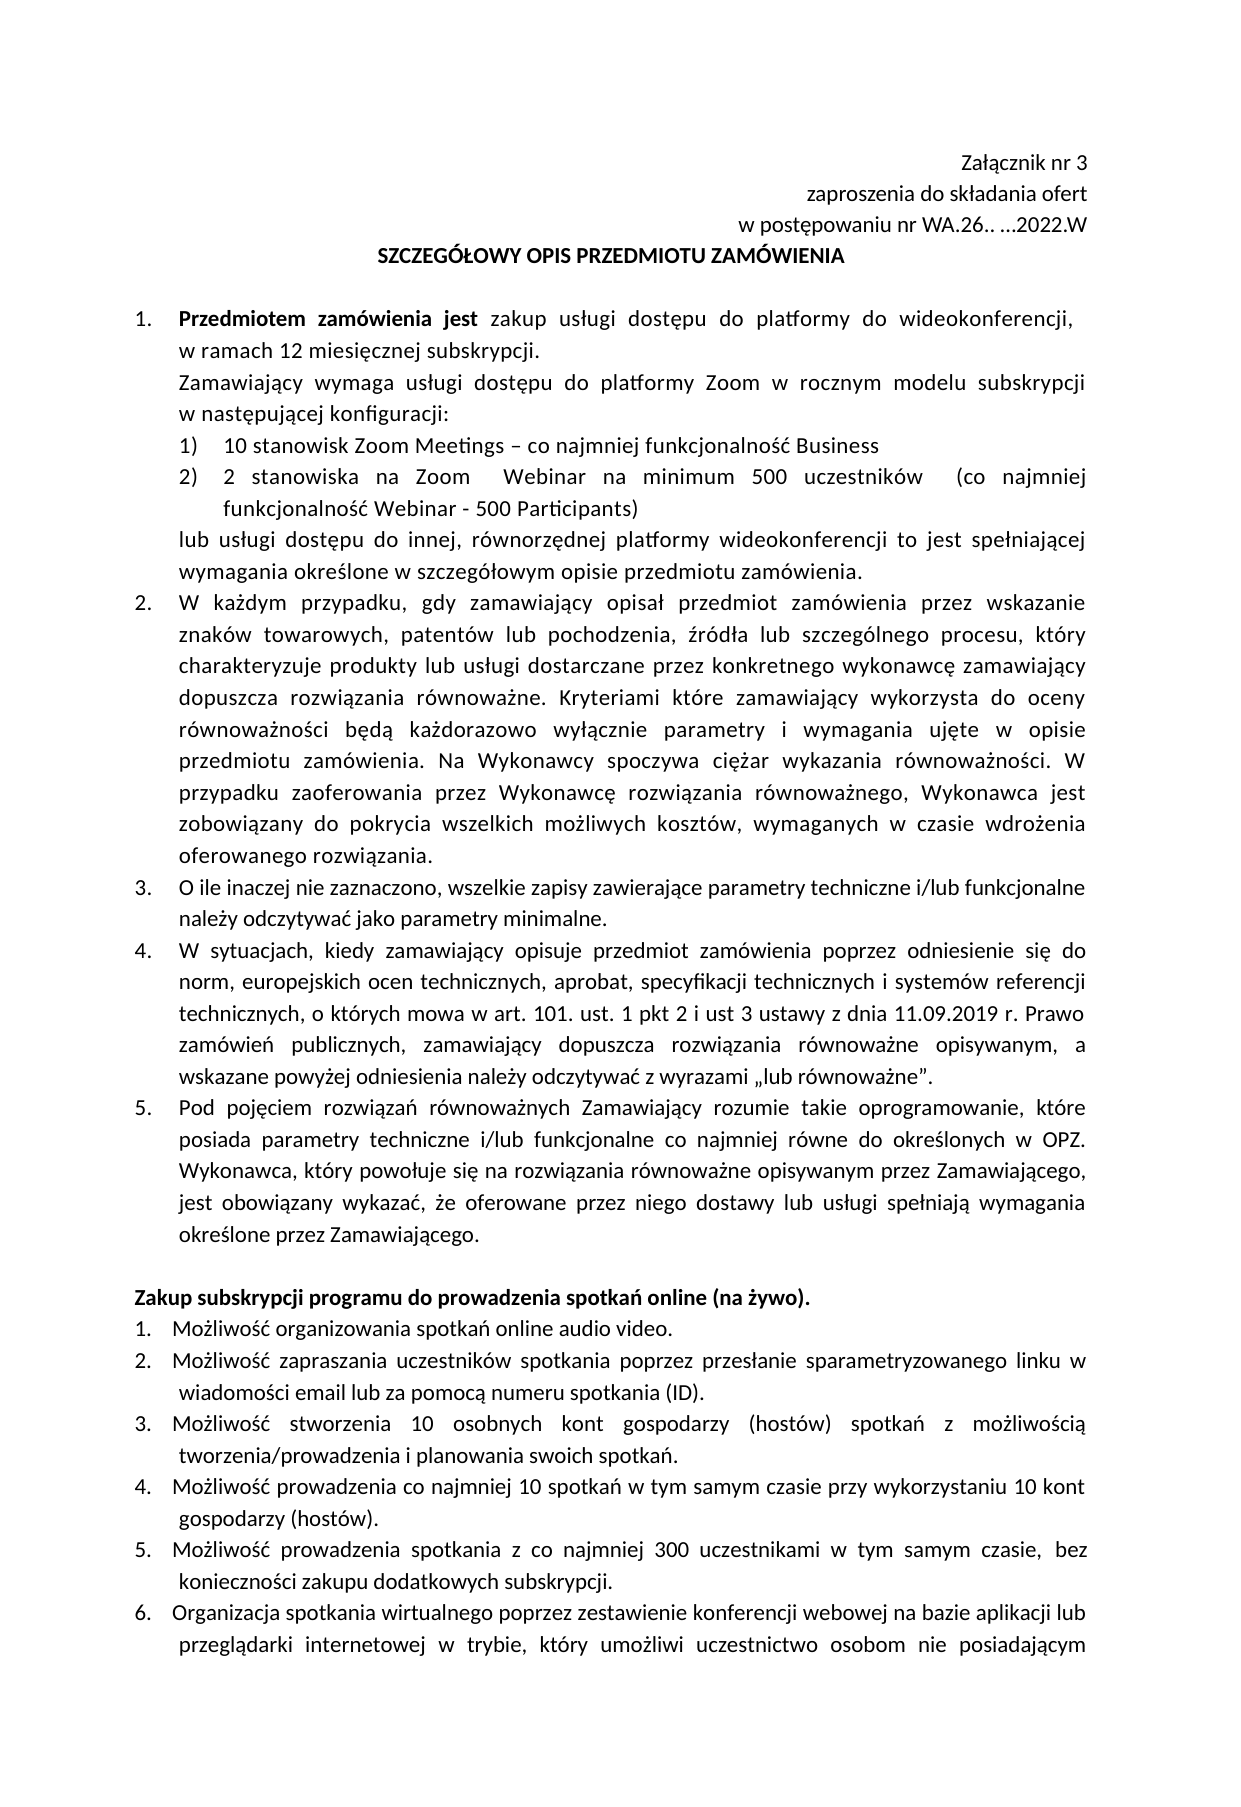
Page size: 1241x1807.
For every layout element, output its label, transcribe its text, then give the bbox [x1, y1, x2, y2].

list Możliwość zapraszania uczestników spotkania poprzez przesłanie sparametryzowanego linku w wiadomości email lub za pomocą numeru spotkania (ID). [134, 1346, 1087, 1406]
list 2 stanowiska na Zoom Webinar na minimum 500 uczestników (co najmniej funkcjonalność Webinar - 500 Participants) [179, 462, 1087, 522]
text lub usługi dostępu do innej, równorzędnej platformy wideokonferencji to jest spełniającej wymagania określone w szczegółowym opisie przedmiotu zamówienia. [179, 525, 1087, 585]
list Możliwość prowadzenia co najmniej 10 spotkań w tym samym czasie przy wykorzystaniu 10 kont gospodarzy (hostów). [134, 1472, 1087, 1532]
text Zamawiający wymaga usługi dostępu do platformy Zoom w rocznym modelu subskrypcji w następującej konfiguracji: [179, 368, 1087, 427]
list Zakup subskrypcji programu do prowadzenia spotkań online (na żywo). [134, 1283, 1087, 1311]
list W każdym przypadku, gdy zamawiający opisał przedmiot zamówienia przez wskazanie znaków towarowych, patentów lub pochodzenia, źródła lub szczególnego procesu, który charakteryzuje produkty lub usługi dostarczane przez konkretnego wykonawcę zamawiający dopuszcza rozwiązania równoważne. Kryteriami które zamawiający wykorzysta do oceny równoważności będą każdorazowo wyłącznie parametry i wymagania ujęte w opisie przedmiotu zamówienia. Na Wykonawcy spoczywa ciężar wykazania równoważności. W przypadku zaoferowania przez Wykonawcę rozwiązania równoważnego, Wykonawca jest zobowiązany do pokrycia wszelkich możliwych kosztów, wymaganych w czasie wdrożenia oferowanego rozwiązania. [134, 588, 1087, 869]
list W sytuacjach, kiedy zamawiający opisuje przedmiot zamówienia poprzez odniesienie się do norm, europejskich ocen technicznych, aprobat, specyfikacji technicznych i systemów referencji technicznych, o których mowa w art. 101. ust. 1 pkt 2 i ust 3 ustawy z dnia 11.09.2019 r. Prawo zamówień publicznych, zamawiający dopuszcza rozwiązania równoważne opisywanym, a wskazane powyżej odniesienia należy odczytywać z wyrazami „lub równoważne”. [134, 936, 1087, 1090]
text Załącznik nr 3 [134, 148, 1087, 176]
list Pod pojęciem rozwiązań równoważnych Zamawiający rozumie takie oprogramowanie, które posiada parametry techniczne i/lub funkcjonalne co najmniej równe do określonych w OPZ. Wykonawca, który powołuje się na rozwiązania równoważne opisywanym przez Zamawiającego, jest obowiązany wykazać, że oferowane przez niego dostawy lub usługi spełniają wymagania określone przez Zamawiającego. [134, 1093, 1087, 1248]
list O ile inaczej nie zaznaczono, wszelkie zapisy zawierające parametry techniczne i/lub funkcjonalne należy odczytywać jako parametry minimalne. [134, 873, 1087, 932]
list Przedmiotem zamówienia jest zakup usługi dostępu do platformy do wideokonferencji, w ramach 12 miesięcznej subskrypcji. [134, 304, 1087, 364]
list Możliwość prowadzenia spotkania z co najmniej 300 uczestnikami w tym samym czasie, bez konieczności zakupu dodatkowych subskrypcji. [134, 1535, 1087, 1595]
text w postępowaniu nr WA.26.. …2022.W [134, 210, 1087, 238]
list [134, 1598, 1087, 1658]
list 10 stanowisk Zoom Meetings – co najmniej funkcjonalność Business [179, 431, 1087, 459]
text zaproszenia do składania ofert [134, 179, 1087, 207]
text SZCZEGÓŁOWY OPIS PRZEDMIOTU ZAMÓWIENIA [134, 241, 1087, 269]
list Możliwość organizowania spotkań online audio video. [134, 1314, 1087, 1342]
list Możliwość stworzenia 10 osobnych kont gospodarzy (hostów) spotkań z możliwością tworzenia/prowadzenia i planowania swoich spotkań. [134, 1409, 1087, 1469]
